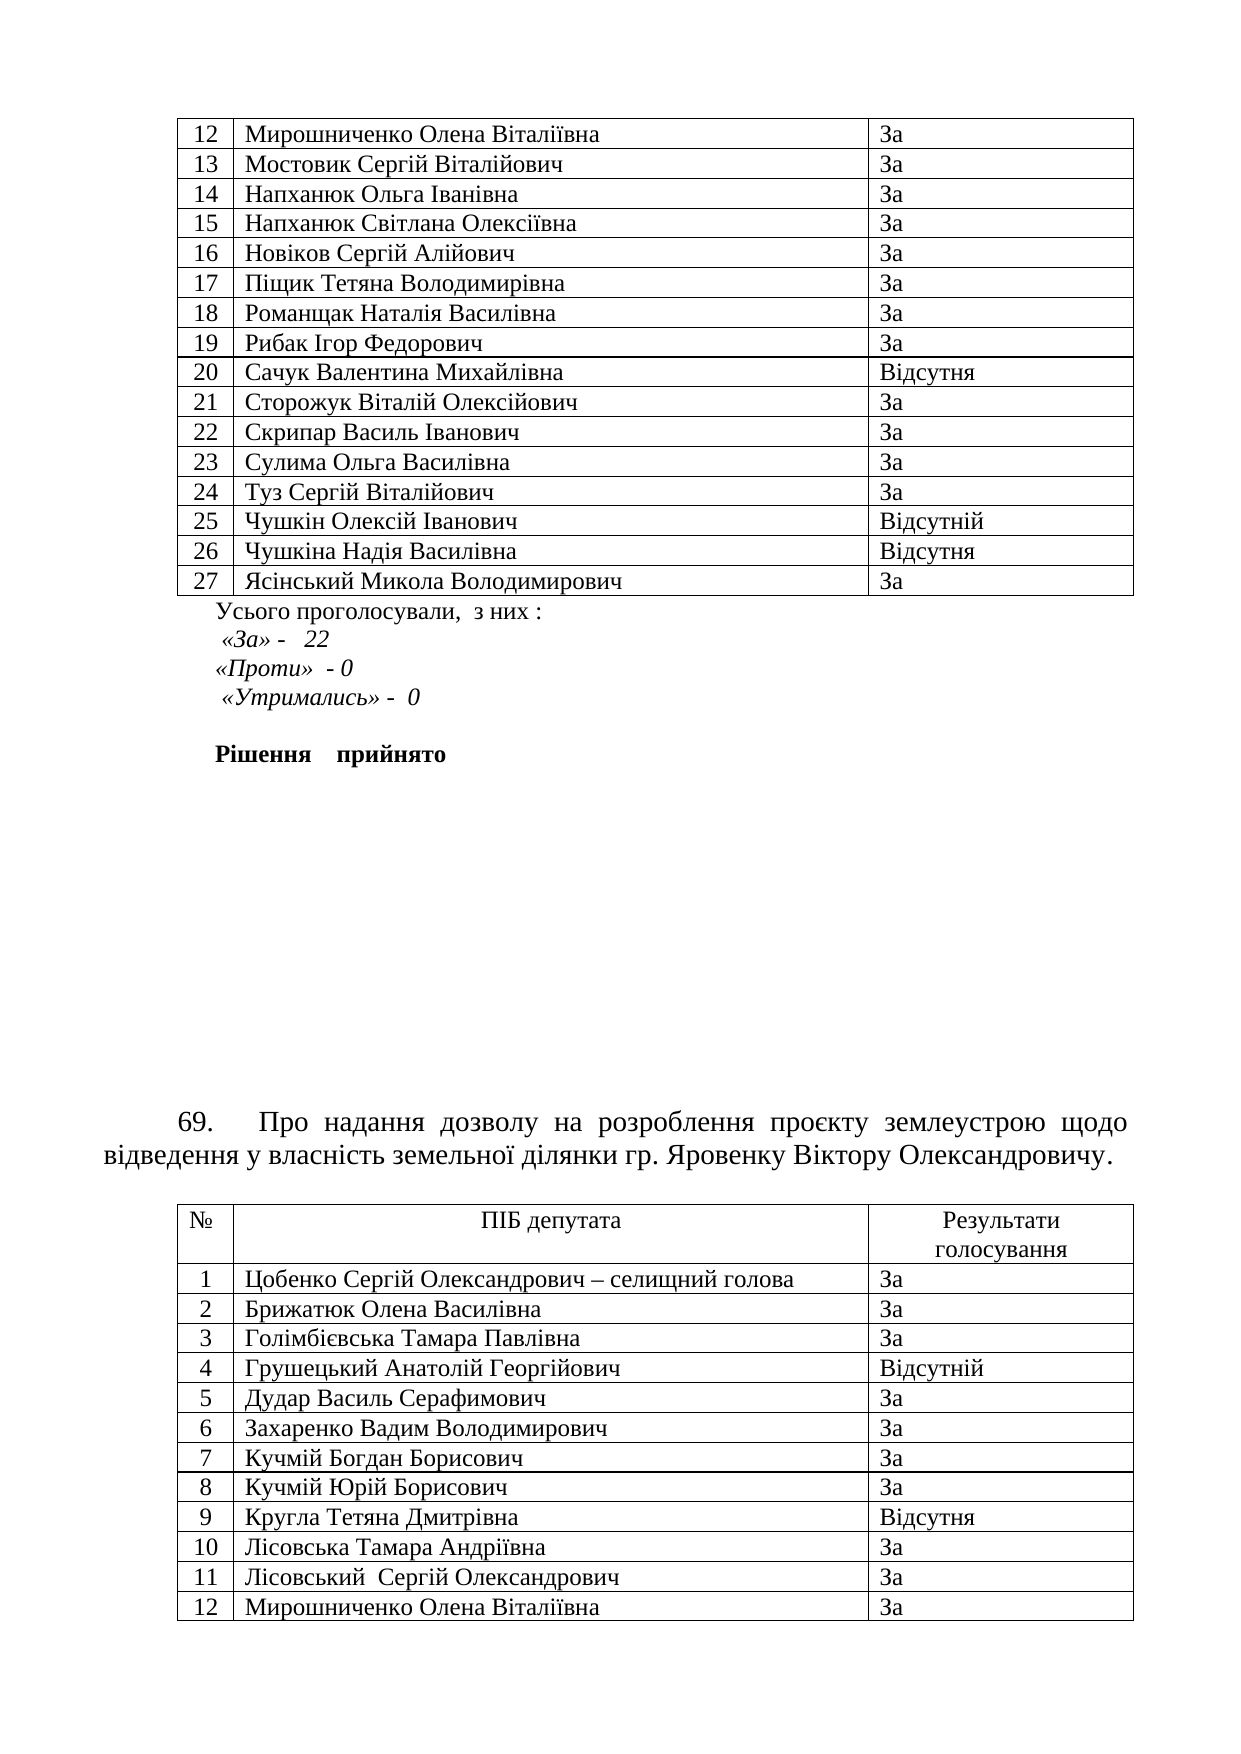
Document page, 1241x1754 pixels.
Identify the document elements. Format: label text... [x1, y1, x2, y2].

list «За» - 22 [215, 624, 1152, 653]
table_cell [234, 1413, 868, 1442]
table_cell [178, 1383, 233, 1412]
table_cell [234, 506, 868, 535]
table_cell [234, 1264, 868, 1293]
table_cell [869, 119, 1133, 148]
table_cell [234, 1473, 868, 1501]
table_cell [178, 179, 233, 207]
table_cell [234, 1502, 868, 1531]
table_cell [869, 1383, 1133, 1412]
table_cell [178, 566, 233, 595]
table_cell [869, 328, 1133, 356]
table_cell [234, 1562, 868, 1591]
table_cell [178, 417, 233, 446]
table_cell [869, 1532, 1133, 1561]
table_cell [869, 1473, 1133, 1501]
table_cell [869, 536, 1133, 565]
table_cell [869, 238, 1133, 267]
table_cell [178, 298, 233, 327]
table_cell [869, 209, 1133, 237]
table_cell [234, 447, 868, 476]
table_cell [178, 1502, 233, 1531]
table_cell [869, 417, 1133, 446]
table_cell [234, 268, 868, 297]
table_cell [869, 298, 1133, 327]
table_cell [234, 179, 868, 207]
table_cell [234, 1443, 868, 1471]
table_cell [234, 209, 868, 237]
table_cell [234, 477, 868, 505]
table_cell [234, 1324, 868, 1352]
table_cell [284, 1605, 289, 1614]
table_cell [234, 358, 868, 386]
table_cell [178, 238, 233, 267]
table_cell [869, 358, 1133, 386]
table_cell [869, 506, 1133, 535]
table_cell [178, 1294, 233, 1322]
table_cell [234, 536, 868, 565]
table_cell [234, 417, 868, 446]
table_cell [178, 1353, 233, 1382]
list Про надання дозволу на розроблення проєкту землеустрою щодо відведення у власність земельної ділянки гр. Яровенку Віктору Олександровичу. [103, 1104, 1128, 1171]
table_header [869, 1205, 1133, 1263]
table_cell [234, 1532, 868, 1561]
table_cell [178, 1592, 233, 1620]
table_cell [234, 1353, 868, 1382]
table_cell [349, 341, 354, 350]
list Рішення прийнято [215, 739, 1152, 768]
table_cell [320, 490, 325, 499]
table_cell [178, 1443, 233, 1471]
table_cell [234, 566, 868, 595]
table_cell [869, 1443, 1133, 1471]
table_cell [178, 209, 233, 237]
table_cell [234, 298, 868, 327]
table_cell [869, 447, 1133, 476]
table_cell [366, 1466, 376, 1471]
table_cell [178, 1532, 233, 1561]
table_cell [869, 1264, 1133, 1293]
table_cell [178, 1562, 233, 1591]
list Усього проголосували, з них : [215, 596, 1152, 624]
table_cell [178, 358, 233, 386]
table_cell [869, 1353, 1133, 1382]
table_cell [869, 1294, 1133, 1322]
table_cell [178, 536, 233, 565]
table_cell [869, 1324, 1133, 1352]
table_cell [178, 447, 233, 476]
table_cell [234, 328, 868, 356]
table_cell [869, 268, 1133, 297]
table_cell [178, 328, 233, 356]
list «Проти» - 0 [215, 653, 1152, 682]
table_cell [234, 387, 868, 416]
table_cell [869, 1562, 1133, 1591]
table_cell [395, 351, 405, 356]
list «Утримались» - 0 [215, 682, 1152, 711]
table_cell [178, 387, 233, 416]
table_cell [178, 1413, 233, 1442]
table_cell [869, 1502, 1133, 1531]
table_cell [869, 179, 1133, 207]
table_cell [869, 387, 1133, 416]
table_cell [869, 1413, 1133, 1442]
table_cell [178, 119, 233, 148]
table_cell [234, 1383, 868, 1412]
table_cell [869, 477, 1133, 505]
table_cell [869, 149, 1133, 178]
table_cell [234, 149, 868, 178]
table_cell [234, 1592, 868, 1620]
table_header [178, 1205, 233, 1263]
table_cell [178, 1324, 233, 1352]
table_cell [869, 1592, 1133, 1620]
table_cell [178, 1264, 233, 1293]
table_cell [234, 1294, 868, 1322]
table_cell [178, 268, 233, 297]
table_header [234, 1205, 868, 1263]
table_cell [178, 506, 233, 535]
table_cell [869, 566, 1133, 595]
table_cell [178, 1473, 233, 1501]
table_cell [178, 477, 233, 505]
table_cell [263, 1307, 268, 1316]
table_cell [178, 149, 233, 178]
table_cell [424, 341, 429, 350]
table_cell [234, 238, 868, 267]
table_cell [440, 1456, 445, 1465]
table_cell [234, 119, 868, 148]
